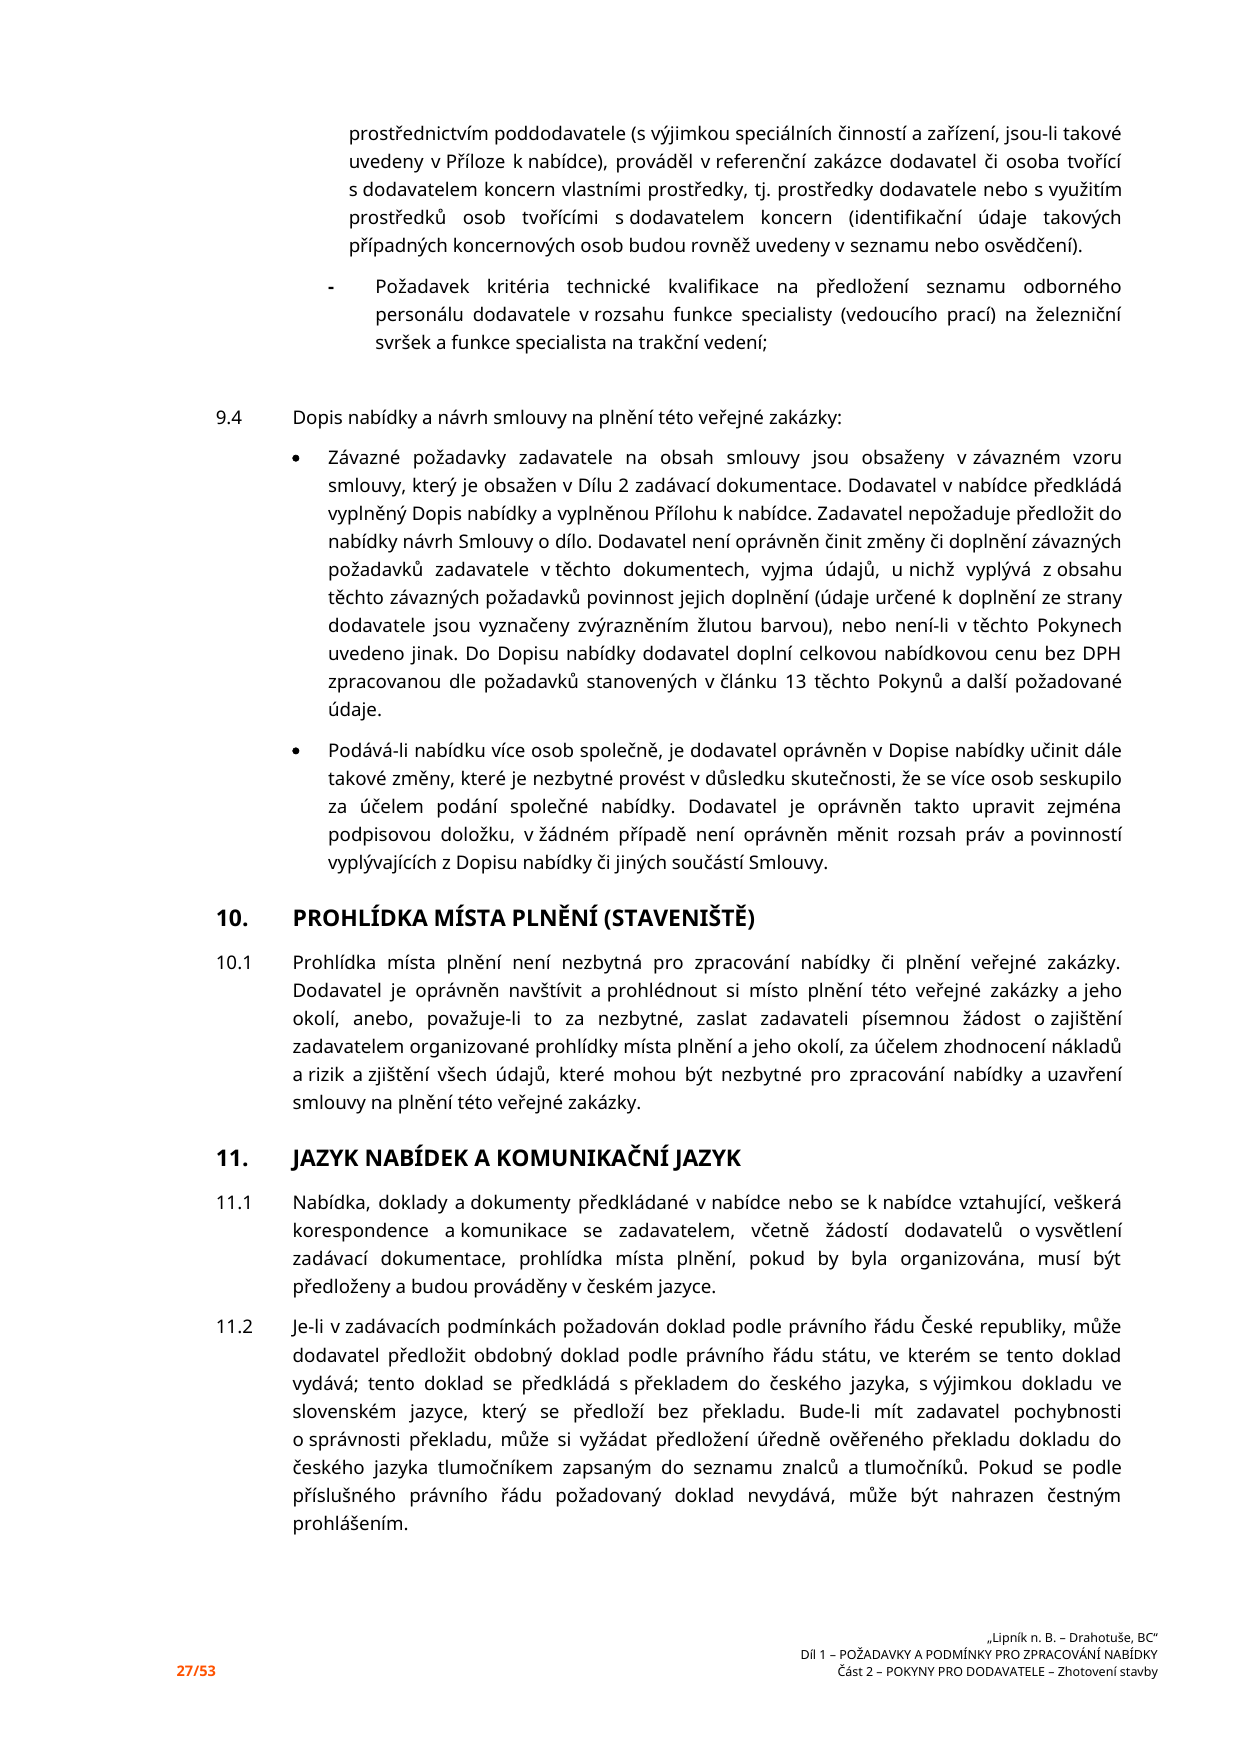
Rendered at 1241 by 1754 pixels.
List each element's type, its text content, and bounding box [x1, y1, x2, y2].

text Je-li v zadávacích podmínkách požadován doklad podle právního řádu České republiky, může dodavatel předložit obdobný doklad podle právního řádu státu, ve kterém se tento doklad vydává; tento doklad se předkládá s překladem do českého jazyka, s výjimkou dokladu ve slovenském jazyce, který se předloží bez překladu. Bude-li mít zadavatel pochybnosti o správnosti překladu, může si vyžádat předložení úředně ověřeného překladu dokladu do českého jazyka tlumočníkem zapsaným do seznamu znalců a tlumočníků. Pokud se podle příslušného právního řádu požadovaný doklad nevydává, může být nahrazen čestným prohlášením. [216, 1314, 1122, 1536]
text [348, 121, 1122, 258]
text Dopis nabídky a návrh smlouvy na plnění této veřejné zakázky: [216, 404, 1122, 429]
text Podává-li nabídku více osob společně, je dodavatel oprávněn v Dopise nabídky učinit dále takové změny, které je nezbytné provést v důsledku skutečnosti, že se více osob seskupilo za účelem podání společné nabídky. Dodavatel je oprávněn takto upravit zejména podpisovou doložku, v žádném případě není oprávněn měnit rozsah práv a povinností vyplývajících z Dopisu nabídky či jiných součástí Smlouvy. [292, 737, 1122, 875]
text Závazné požadavky zadavatele na obsah smlouvy jsou obsaženy v závazném vzoru smlouvy, který je obsažen v Dílu 2 zadávací dokumentace. Dodavatel v nabídce předkládá vyplněný Dopis nabídky a vyplněnou Přílohu k nabídce. Zadavatel nepožaduje předložit do nabídky návrh Smlouvy o dílo. Dodavatel není oprávněn činit změny či doplnění závazných požadavků zadavatele v těchto dokumentech, vyjma údajů, u nichž vyplývá z obsahu těchto závazných požadavků povinnost jejich doplnění (údaje určené k doplnění ze strany dodavatele jsou vyznačeny zvýrazněním žlutou barvou), nebo není-li v těchto Pokynech uvedeno jinak. Do Dopisu nabídky dodavatel doplní celkovou nabídkovou cenu bez DPH zpracovanou dle požadavků stanovených v článku 13 těchto Pokynů a další požadované údaje. [292, 444, 1122, 722]
text Požadavek kritéria technické kvalifikace na předložení seznamu odborného personálu dodavatele v rozsahu funkce specialisty (vedoucího prací) na železniční svršek a funkce specialista na trakční vedení; [328, 273, 1122, 355]
text PROHLÍDKA MÍSTA PLNĚNÍ (STAVENIŠTĚ) [216, 902, 1122, 934]
text Nabídka, doklady a dokumenty předkládané v nabídce nebo se k nabídce vztahující, veškerá korespondence a komunikace se zadavatelem, včetně žádostí dodavatelů o vysvětlení zadávací dokumentace, prohlídka místa plnění, pokud by byla organizována, musí být předloženy a budou prováděny v českém jazyce. [216, 1189, 1122, 1299]
text JAZYK NABÍDEK A KOMUNIKAČNÍ JAZYK [216, 1142, 1122, 1174]
text Prohlídka místa plnění není nezbytná pro zpracování nabídky či plnění veřejné zakázky. Dodavatel je oprávněn navštívit a prohlédnout si místo plnění této veřejné zakázky a jeho okolí, anebo, považuje-li to za nezbytné, zaslat zadavateli písemnou žádost o zajištění zadavatelem organizované prohlídky místa plnění a jeho okolí, za účelem zhodnocení nákladů a rizik a zjištění všech údajů, které mohou být nezbytné pro zpracování nabídky a uzavření smlouvy na plnění této veřejné zakázky. [216, 949, 1122, 1115]
